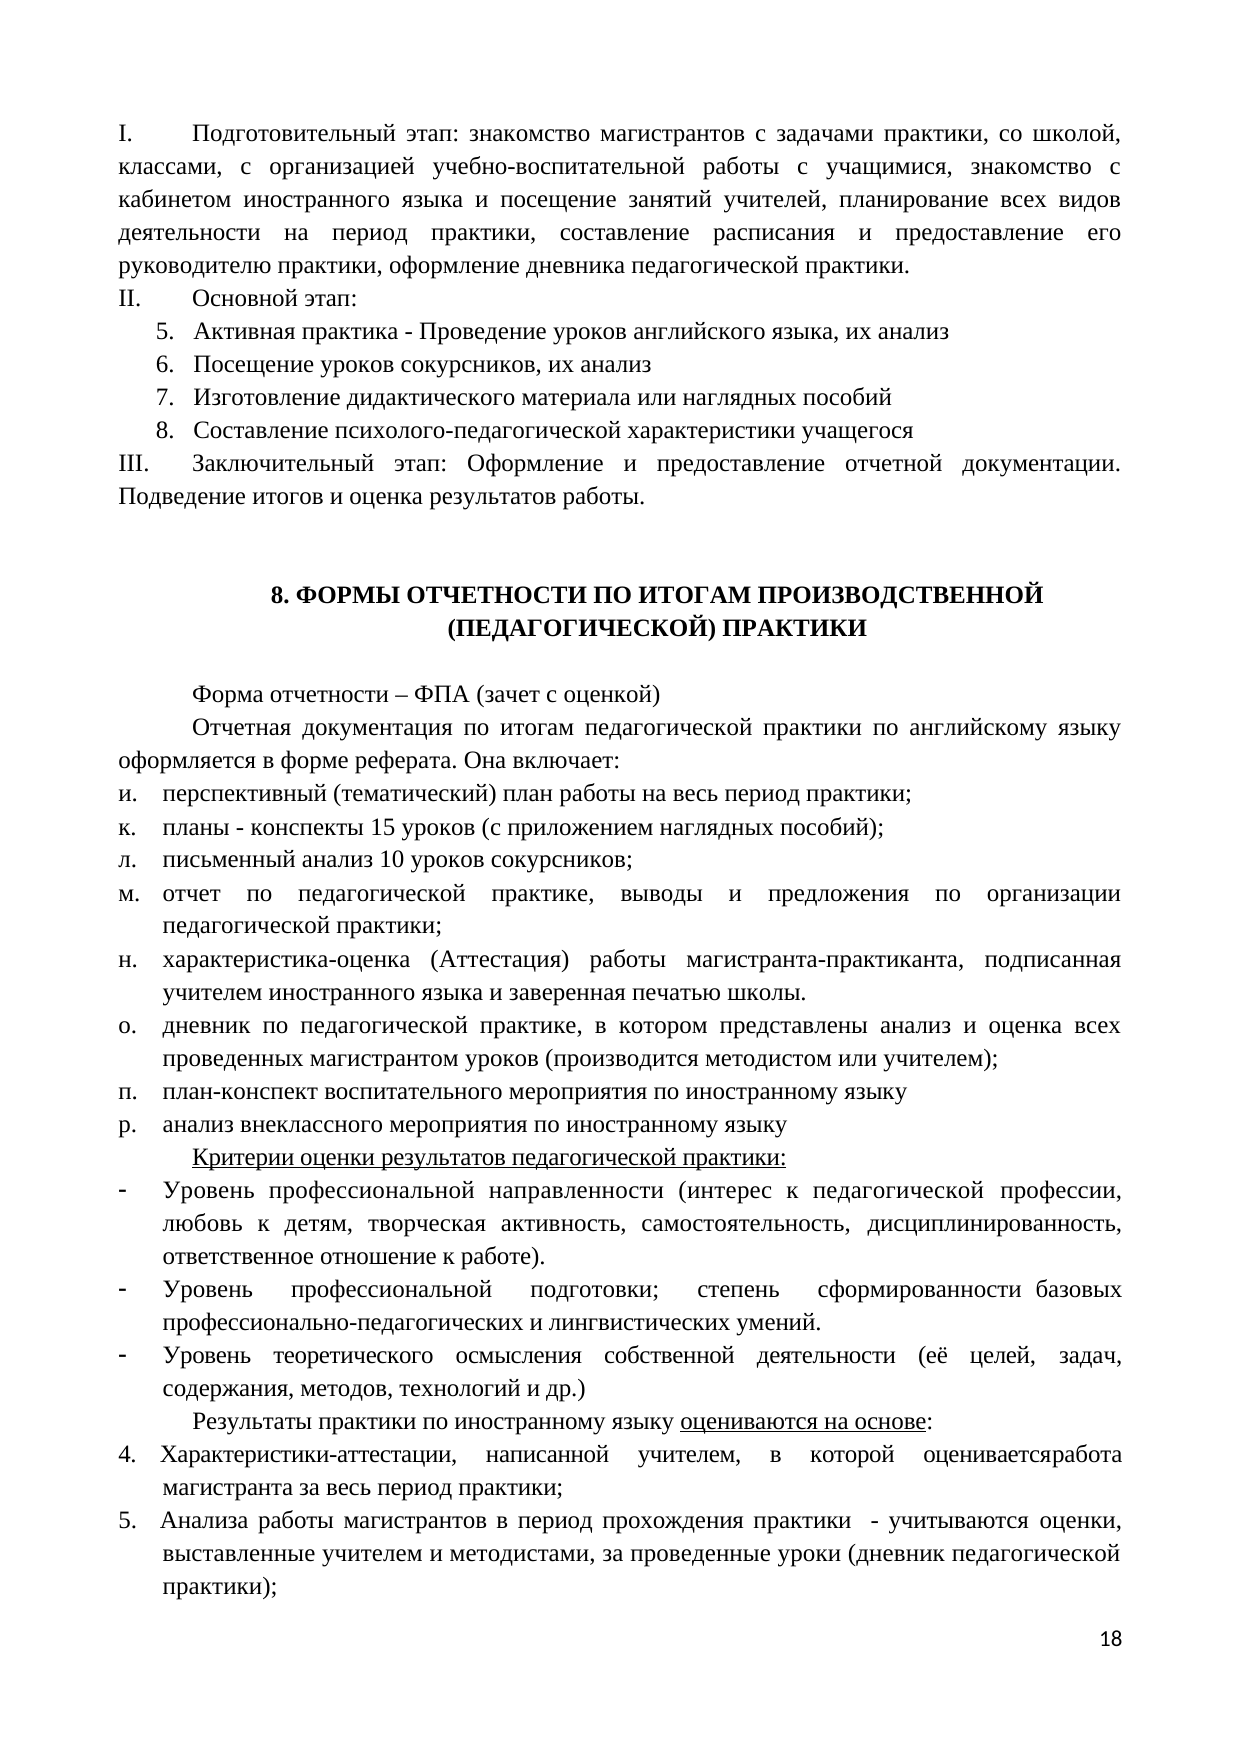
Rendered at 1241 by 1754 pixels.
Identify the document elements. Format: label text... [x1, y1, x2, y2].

list дневник по педагогической практике, в котором представлены анализ и оценка всех проведенных магистрантом уроков (производится методистом или учителем); [118, 1010, 1122, 1071]
list Уровень профессиональной подготовки; степень сформированности базовых профессионально-педагогических и лингвистических умений. [118, 1274, 1122, 1336]
list Посещение уроков сокурсников, их анализ [156, 349, 1122, 378]
text Форма отчетности – ФПА (зачет с оценкой) [118, 679, 1122, 708]
list анализ внеклассного мероприятия по иностранному языку [118, 1109, 1122, 1137]
list план-конспект воспитательного мероприятия по иностранному языку [118, 1076, 1122, 1104]
list Активная практика - Проведение уроков английского языка, их анализ [156, 316, 1122, 345]
list перспективный (тематический) план работы на весь период практики; [118, 778, 1122, 807]
text Отчетная документация по итогам педагогической практики по английскому языку оформляется в форме реферата. Она включает: [118, 712, 1122, 774]
text III. Заключительный этап: Оформление и предоставление отчетной документации. Подведение итогов и оценка результатов работы. [118, 448, 1122, 510]
list Уровень профессиональной направленности (интерес к педагогической профессии, любовь к детям, творческая активность, самостоятельность, дисциплинированность, ответственное отношение к работе). [118, 1175, 1122, 1269]
list планы - конспекты 15 уроков (с приложением наглядных пособий); [118, 812, 1122, 840]
list отчет по педагогической практике, выводы и предложения по организации педагогической практики; [118, 878, 1122, 939]
text II. Основной этап: [118, 283, 1122, 312]
text I. Подготовительный этап: знакомство магистрантов с задачами практики, со школой, классами, с организацией учебно-воспитательной работы с учащимися, знакомство с кабинетом иностранного языка и посещение занятий учителей, планирование всех видов деятельности на период практики, составление расписания и предоставление его руководителю практики, оформление дневника педагогической практики. [118, 118, 1122, 279]
list Характеристики-аттестации, написанной учителем, в которой оцениваетсяработа магистранта за весь период практики; [118, 1439, 1122, 1501]
list Уровень теоретического осмысления собственной деятельности (её целей, задач, содержания, методов, технологий и др.) [118, 1340, 1122, 1402]
list Изготовление дидактического материала или наглядных пособий [156, 382, 1122, 411]
text Критерии оценки результатов педагогической практики: [118, 1142, 1122, 1171]
text Результаты практики по иностранному языку оцениваются на основе: [118, 1406, 1122, 1435]
list характеристика-оценка (Аттестация) работы магистранта-практиканта, подписанная учителем иностранного языка и заверенная печатью школы. [118, 944, 1122, 1005]
list Составление психолого-педагогической характеристики учащегося [156, 415, 1122, 444]
text 8. ФОРМЫ ОТЧЕТНОСТИ ПО ИТОГАМ ПРОИЗВОДСТВЕННОЙ (ПЕДАГОГИЧЕСКОЙ) ПРАКТИКИ [192, 580, 1122, 642]
list Анализа работы магистрантов в период прохождения практики - учитываются оценки, выставленные учителем и методистами, за проведенные уроки (дневник педагогической практики); [118, 1505, 1122, 1600]
list письменный анализ 10 уроков сокурсников; [118, 844, 1122, 873]
